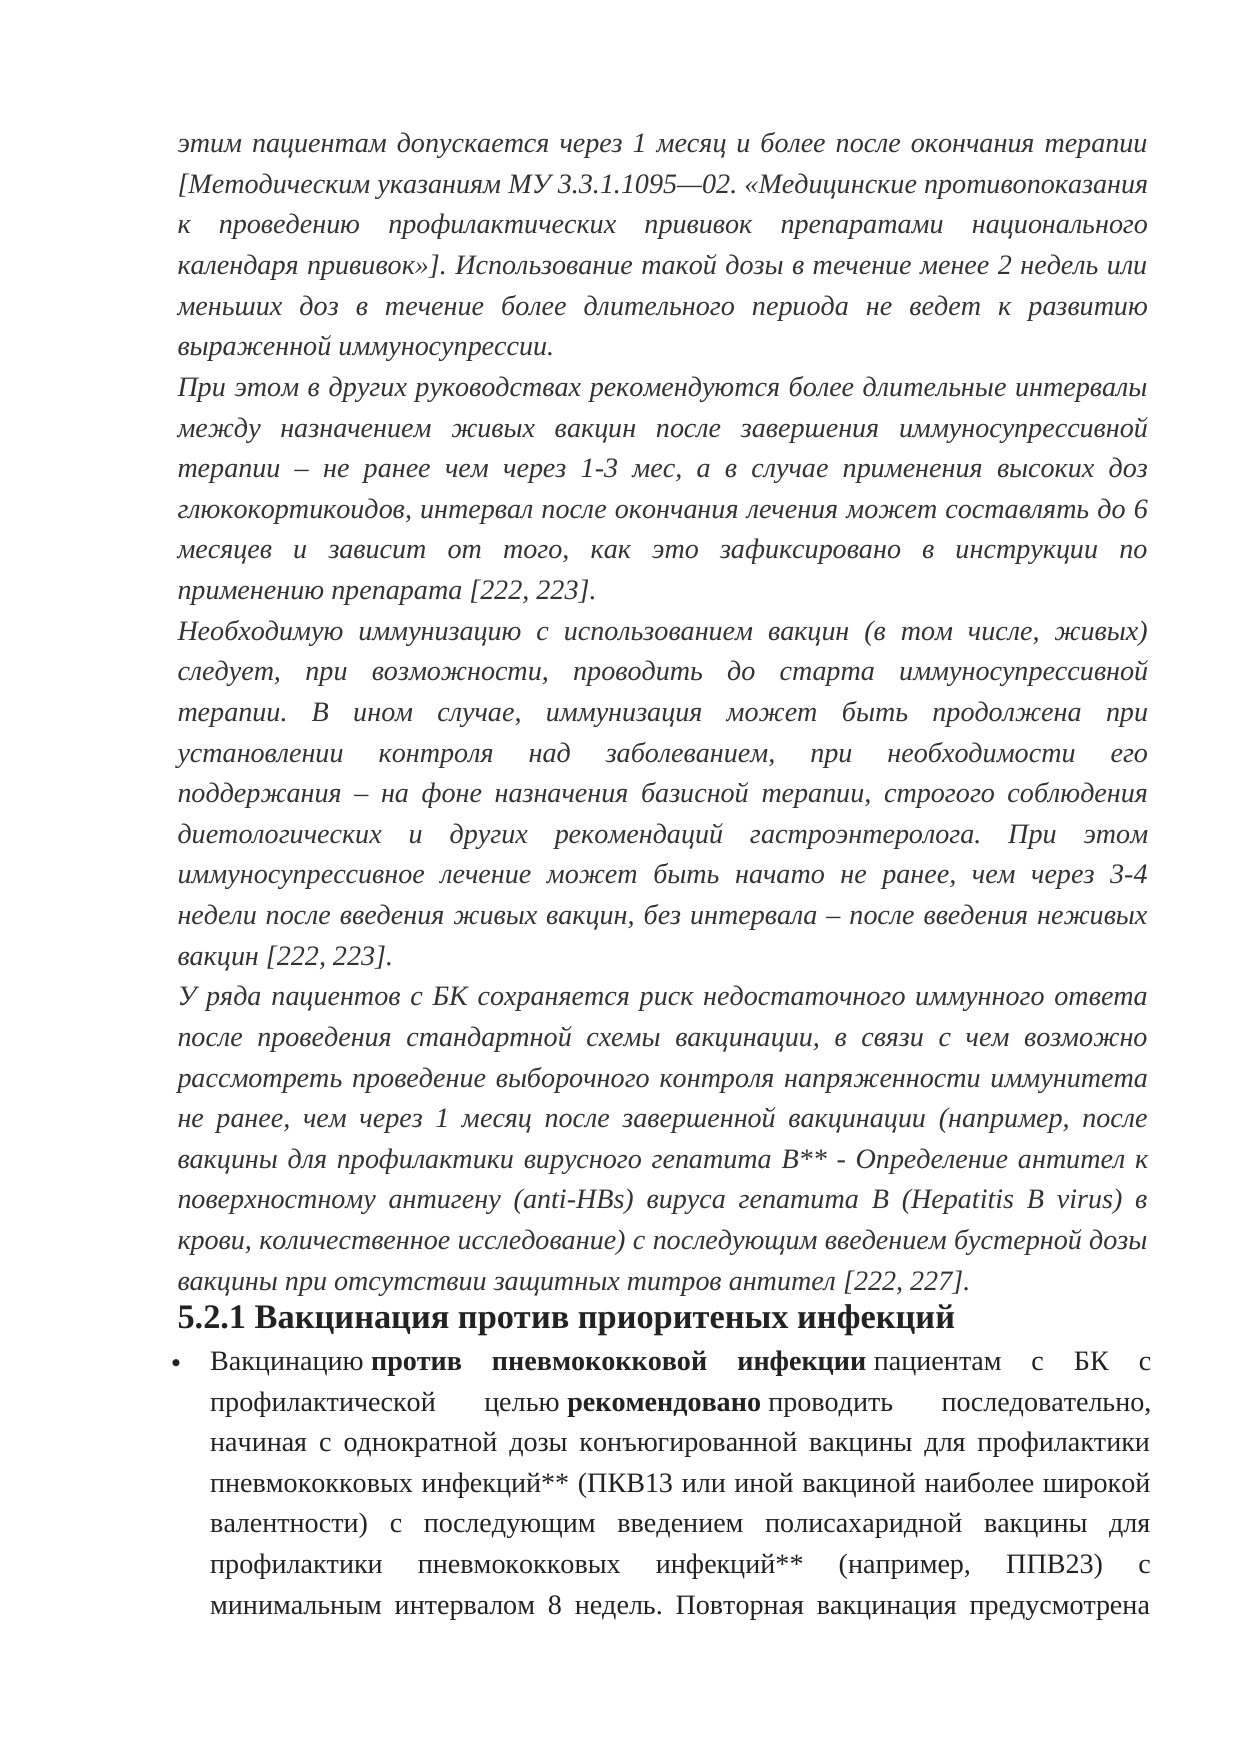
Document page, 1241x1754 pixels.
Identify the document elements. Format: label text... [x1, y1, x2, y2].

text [177, 118, 1152, 362]
text 5.2.1 Вакцинация против приоритеных инфекций [177, 1296, 1152, 1336]
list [172, 1336, 1152, 1620]
text У ряда пациентов с БК сохраняется риск недостаточного иммунного ответа после проведения стандартной схемы вакцинации, в связи с чем возможно рассмотреть проведение выборочного контроля напряженности иммунитета не ранее, чем через 1 месяц после завершенной вакцинации (например, после вакцины для профилактики вирусного гепатита B** - Определение антител к поверхностному антигену (anti-HBs) вируса гепатита В (Hepatitis В virus) в крови, количественное исследование) с последующим введением бустерной дозы вакцины при отсутствии защитных титров антител [222, 227]. [177, 971, 1152, 1296]
text Необходимую иммунизацию с использованием вакцин (в том числе, живых) следует, при возможности, проводить до старта иммуносупрессивной терапии. В ином случае, иммунизация может быть продолжена при установлении контроля над заболеванием, при необходимости его поддержания – на фоне назначения базисной терапии, строгого соблюдения диетологических и других рекомендаций гастроэнтеролога. При этом иммуносупрессивное лечение может быть начато не ранее, чем через 3-4 недели после введения живых вакцин, без интервала – после введения неживых вакцин [222, 223]. [177, 606, 1152, 971]
text При этом в других руководствах рекомендуются более длительные интервалы между назначением живых вакцин после завершения иммуносупрессивной терапии – не ранее чем через 1-3 мес, а в случае применения высоких доз глюкокортикоидов, интервал после окончания лечения может составлять до 6 месяцев и зависит от того, как это зафиксировано в инструкции по применению препарата [222, 223]. [177, 362, 1152, 606]
